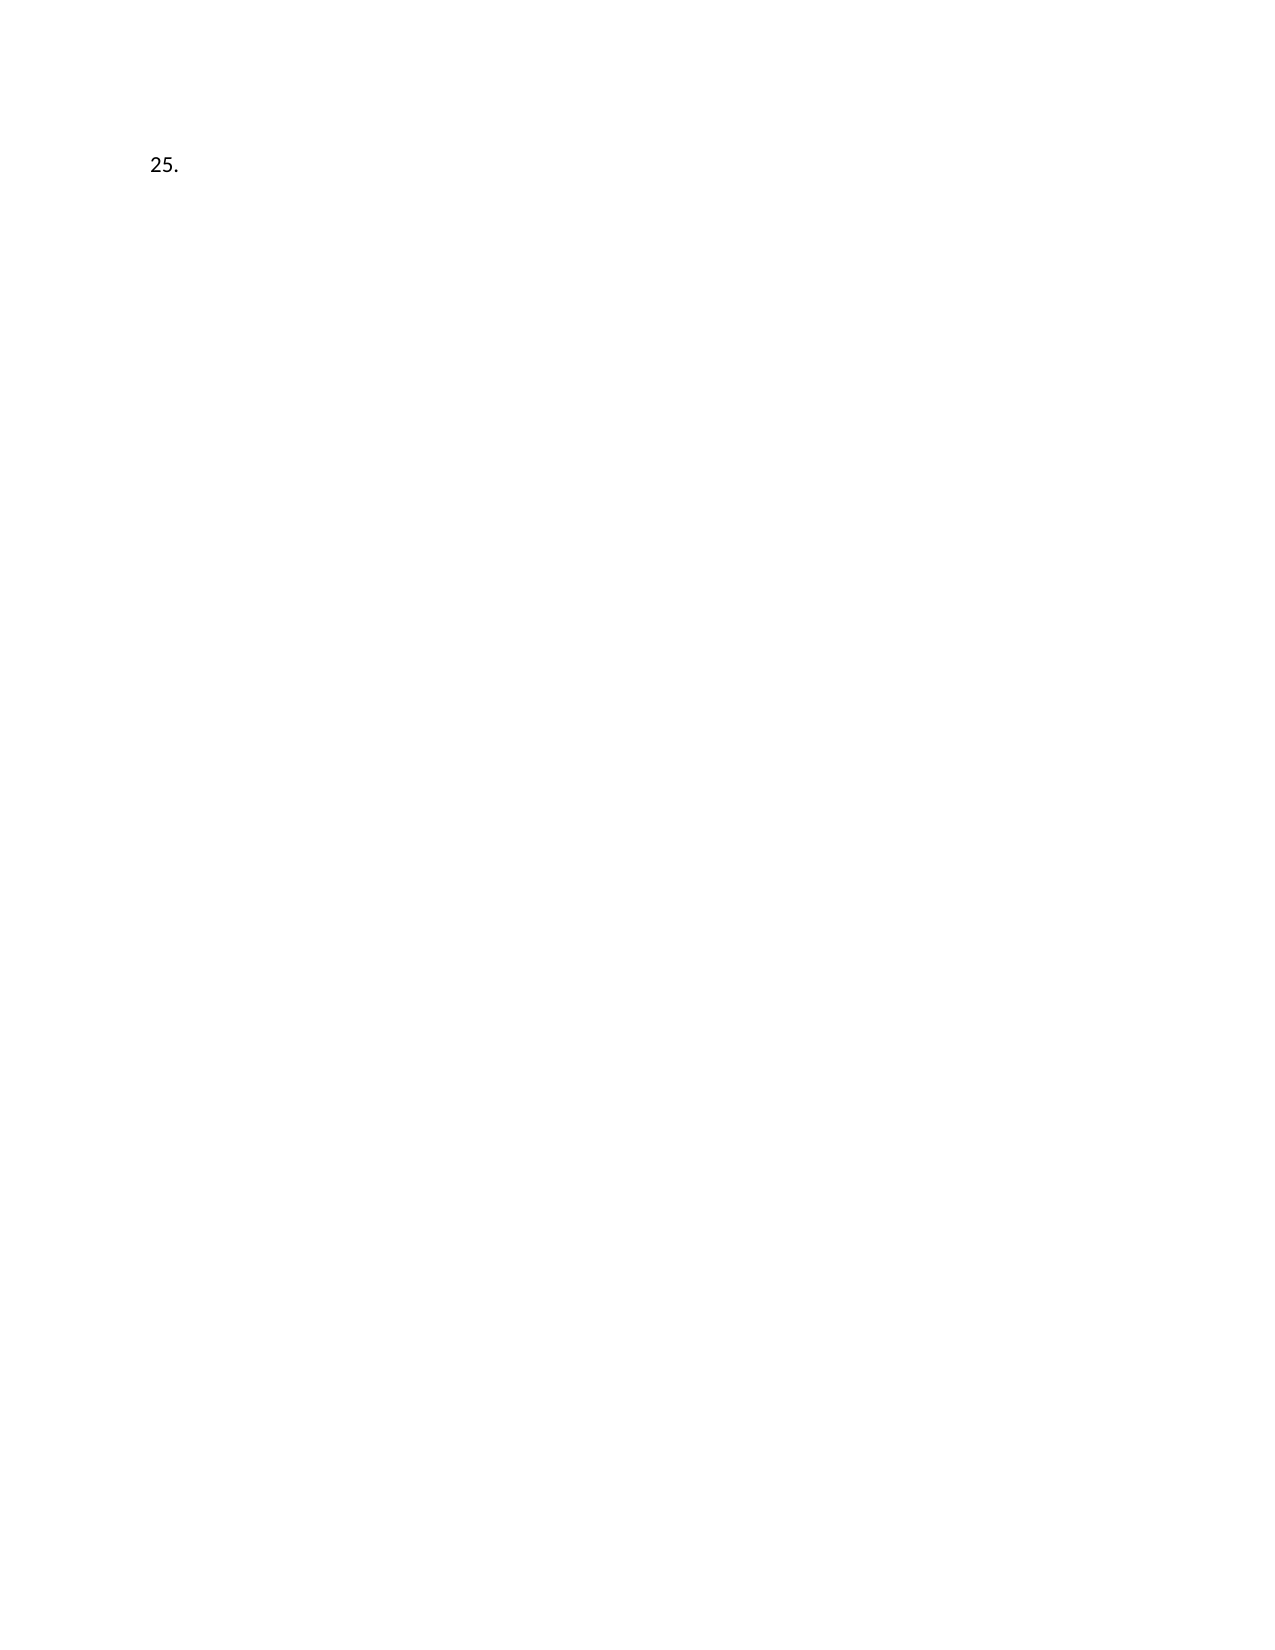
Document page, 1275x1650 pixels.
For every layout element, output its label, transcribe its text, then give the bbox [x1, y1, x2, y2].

text 25. [150, 150, 1125, 178]
